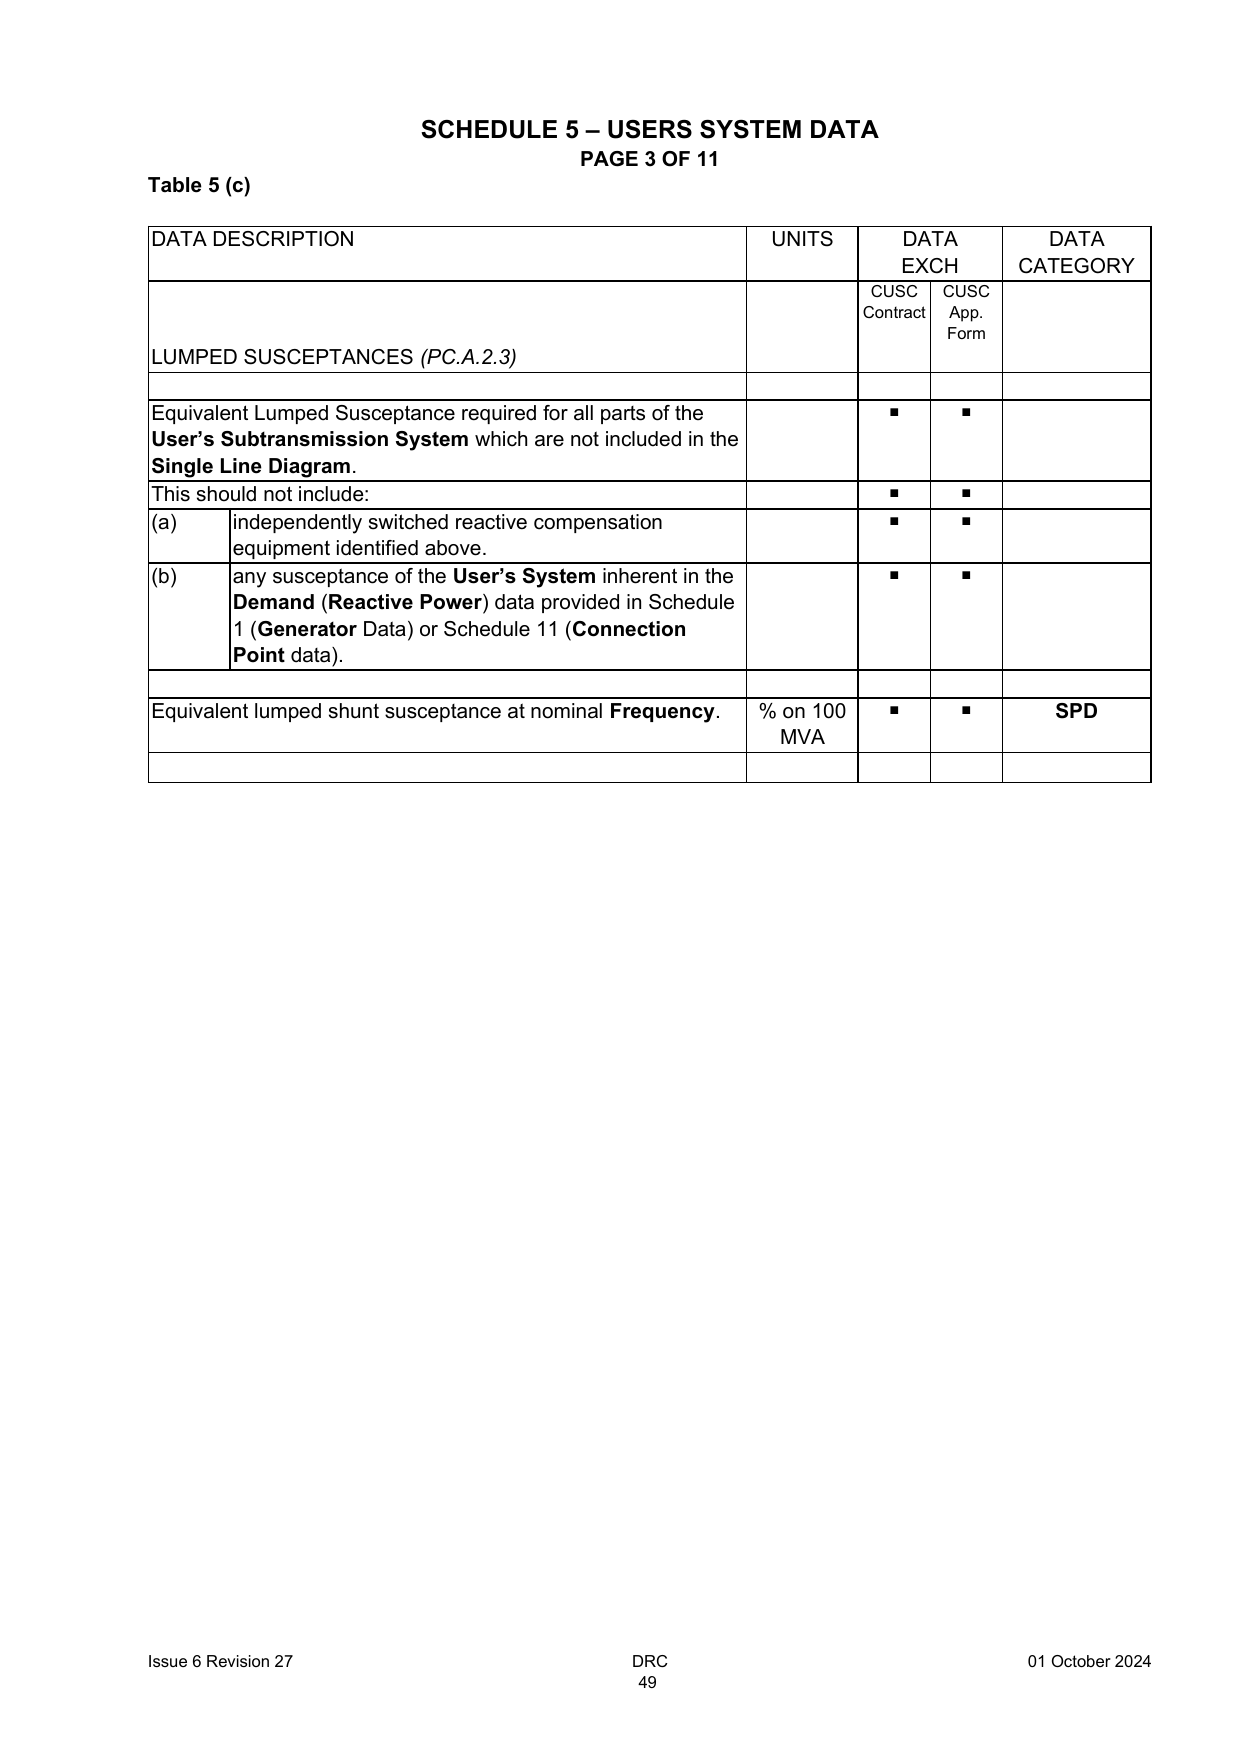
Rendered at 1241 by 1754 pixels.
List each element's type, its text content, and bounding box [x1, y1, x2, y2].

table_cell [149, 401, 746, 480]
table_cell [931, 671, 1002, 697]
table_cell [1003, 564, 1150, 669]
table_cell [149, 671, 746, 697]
text Table 5 (c) [148, 173, 1152, 197]
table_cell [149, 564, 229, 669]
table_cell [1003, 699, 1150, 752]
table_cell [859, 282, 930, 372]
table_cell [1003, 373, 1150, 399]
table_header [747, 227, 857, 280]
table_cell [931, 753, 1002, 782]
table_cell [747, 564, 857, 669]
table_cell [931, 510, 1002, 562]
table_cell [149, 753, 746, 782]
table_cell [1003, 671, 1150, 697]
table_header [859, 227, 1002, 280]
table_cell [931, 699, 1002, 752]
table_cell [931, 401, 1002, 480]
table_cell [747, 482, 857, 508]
text PAGE 3 OF 11 [148, 147, 1152, 171]
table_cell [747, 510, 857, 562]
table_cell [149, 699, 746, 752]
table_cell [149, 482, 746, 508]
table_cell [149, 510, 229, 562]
text SCHEDULE 5 – USERS SYSTEM DATA [148, 115, 1152, 144]
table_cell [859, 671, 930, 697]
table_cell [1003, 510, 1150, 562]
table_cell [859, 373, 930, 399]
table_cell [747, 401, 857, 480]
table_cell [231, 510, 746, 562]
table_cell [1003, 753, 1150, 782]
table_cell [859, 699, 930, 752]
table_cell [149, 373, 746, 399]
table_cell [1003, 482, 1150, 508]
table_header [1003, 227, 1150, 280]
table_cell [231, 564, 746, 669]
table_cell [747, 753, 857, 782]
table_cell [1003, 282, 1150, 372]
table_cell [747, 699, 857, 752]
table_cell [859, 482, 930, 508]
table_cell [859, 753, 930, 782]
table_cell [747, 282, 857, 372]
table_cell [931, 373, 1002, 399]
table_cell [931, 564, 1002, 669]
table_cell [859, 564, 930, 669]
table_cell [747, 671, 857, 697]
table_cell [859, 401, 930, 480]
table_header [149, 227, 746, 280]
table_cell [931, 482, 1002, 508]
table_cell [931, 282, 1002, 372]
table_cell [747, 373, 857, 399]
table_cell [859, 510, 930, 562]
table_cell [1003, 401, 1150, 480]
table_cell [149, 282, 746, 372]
